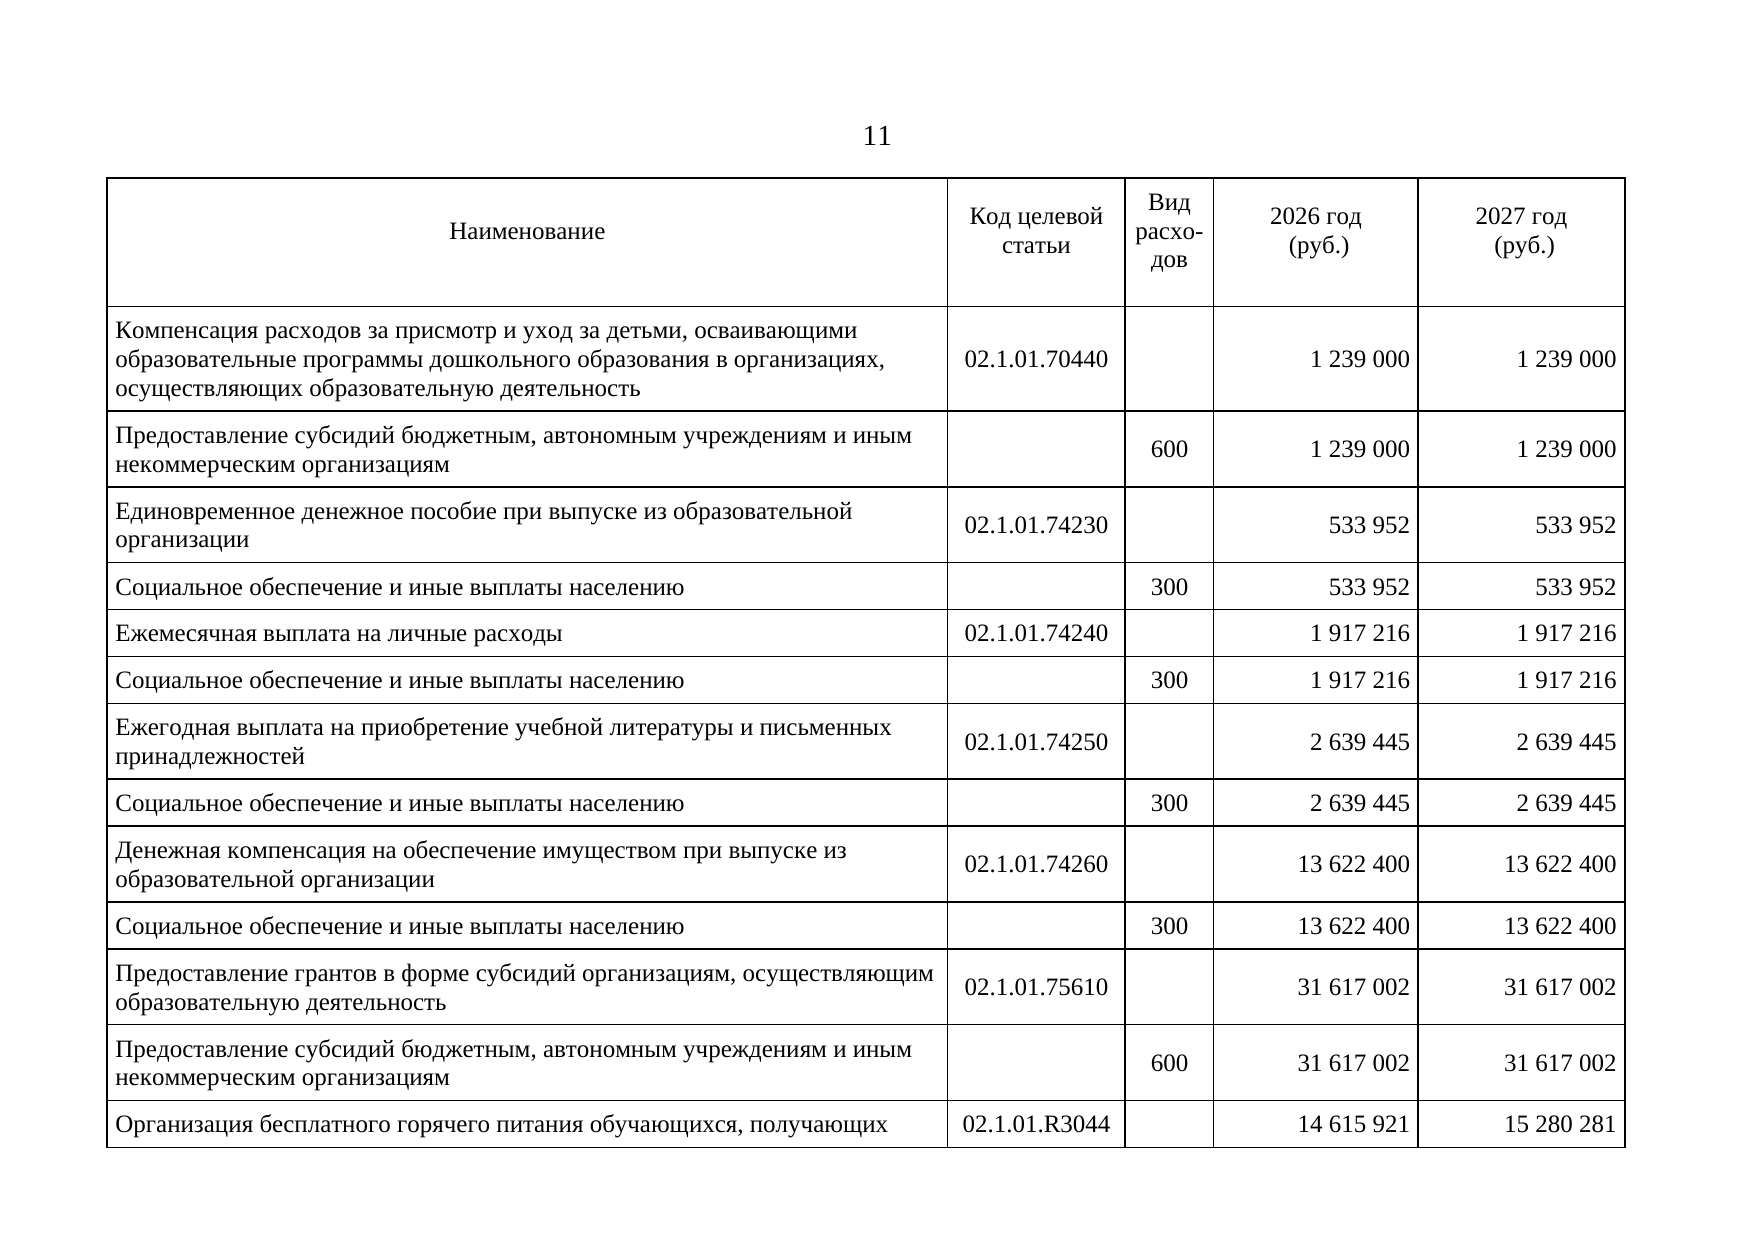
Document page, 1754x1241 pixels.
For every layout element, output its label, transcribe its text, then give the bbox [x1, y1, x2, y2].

table_cell 31 617 002 [1419, 1025, 1624, 1099]
table_header Наименование [108, 179, 947, 306]
table_cell 2 639 445 [1419, 704, 1624, 778]
table_cell 533 952 [1419, 488, 1624, 562]
table_cell [1126, 950, 1213, 1024]
table_cell 300 [1126, 657, 1213, 703]
table_cell Предоставление субсидий бюджетным, автономным учреждениям и иным некоммерческим организациям [108, 1025, 947, 1099]
table_cell Компенсация расходов за присмотр и уход за детьми, осваивающими образовательные программы дошкольного образования в организациях, осуществляющих образовательную деятельность [108, 307, 947, 410]
table_cell Ежегодная выплата на приобретение учебной литературы и письменных принадлежностей [108, 704, 947, 778]
table_header 2026 год (руб.) [1214, 179, 1417, 306]
table_cell 533 952 [1214, 488, 1417, 562]
table_cell 02.1.01.74260 [948, 827, 1124, 901]
table_cell [948, 563, 1124, 609]
table_cell [948, 657, 1124, 703]
table_cell [948, 1025, 1124, 1099]
table_cell 02.1.01.74250 [948, 704, 1124, 778]
table_cell [948, 780, 1124, 825]
table_cell 31 617 002 [1214, 1025, 1417, 1099]
table_cell 600 [1126, 1025, 1213, 1099]
table_cell 533 952 [1419, 563, 1624, 609]
table_cell 2 639 445 [1214, 704, 1417, 778]
table_cell 2 639 445 [1214, 780, 1417, 825]
table_cell 1 917 216 [1214, 657, 1417, 703]
table_cell Социальное обеспечение и иные выплаты населению [108, 657, 947, 703]
table_cell [948, 412, 1124, 486]
table_cell Социальное обеспечение и иные выплаты населению [108, 780, 947, 825]
table_cell 13 622 400 [1214, 903, 1417, 948]
table_header 2027 год (руб.) [1419, 179, 1624, 306]
table_cell 1 917 216 [1214, 610, 1417, 656]
table_cell 31 617 002 [1419, 950, 1624, 1024]
table_cell 15 280 281 [1419, 1101, 1624, 1146]
table_cell Ежемесячная выплата на личные расходы [108, 610, 947, 656]
table_cell Предоставление грантов в форме субсидий организациям, осуществляющим образовательную деятельность [108, 950, 947, 1024]
table_cell 300 [1126, 563, 1213, 609]
table_cell 1 917 216 [1419, 657, 1624, 703]
table_cell [1126, 1101, 1213, 1146]
table_cell 02.1.01.70440 [948, 307, 1124, 410]
table_cell 1 239 000 [1214, 307, 1417, 410]
table_cell Денежная компенсация на обеспечение имуществом при выпуске из образовательной организации [108, 827, 947, 901]
table_cell 1 239 000 [1214, 412, 1417, 486]
table_cell 02.1.01.74230 [948, 488, 1124, 562]
table_cell 02.1.01.R3044 [948, 1101, 1124, 1146]
table_cell 02.1.01.75610 [948, 950, 1124, 1024]
table_cell [1126, 610, 1213, 656]
table_cell Социальное обеспечение и иные выплаты населению [108, 563, 947, 609]
table_cell 300 [1126, 780, 1213, 825]
table_cell [1126, 307, 1213, 410]
table_cell 13 622 400 [1419, 827, 1624, 901]
table_cell 31 617 002 [1214, 950, 1417, 1024]
table_cell 02.1.01.74240 [948, 610, 1124, 656]
table_cell [1126, 488, 1213, 562]
table_cell 600 [1126, 412, 1213, 486]
table_cell 2 639 445 [1419, 780, 1624, 825]
table_cell 14 615 921 [1214, 1101, 1417, 1146]
table_cell 13 622 400 [1419, 903, 1624, 948]
table_header Код целевой статьи [948, 179, 1124, 306]
table_cell 1 239 000 [1419, 307, 1624, 410]
table_cell [1126, 827, 1213, 901]
table_cell 533 952 [1214, 563, 1417, 609]
table_cell 13 622 400 [1214, 827, 1417, 901]
table_cell [948, 903, 1124, 948]
table_cell Единовременное денежное пособие при выпуске из образовательной организации [108, 488, 947, 562]
table_cell 1 917 216 [1419, 610, 1624, 656]
table_cell Социальное обеспечение и иные выплаты населению [108, 903, 947, 948]
table_header Вид расхо-дов [1126, 179, 1213, 306]
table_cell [108, 1101, 947, 1146]
table_cell [1126, 704, 1213, 778]
table_cell 1 239 000 [1419, 412, 1624, 486]
table_cell 300 [1126, 903, 1213, 948]
table_cell Предоставление субсидий бюджетным, автономным учреждениям и иным некоммерческим организациям [108, 412, 947, 486]
